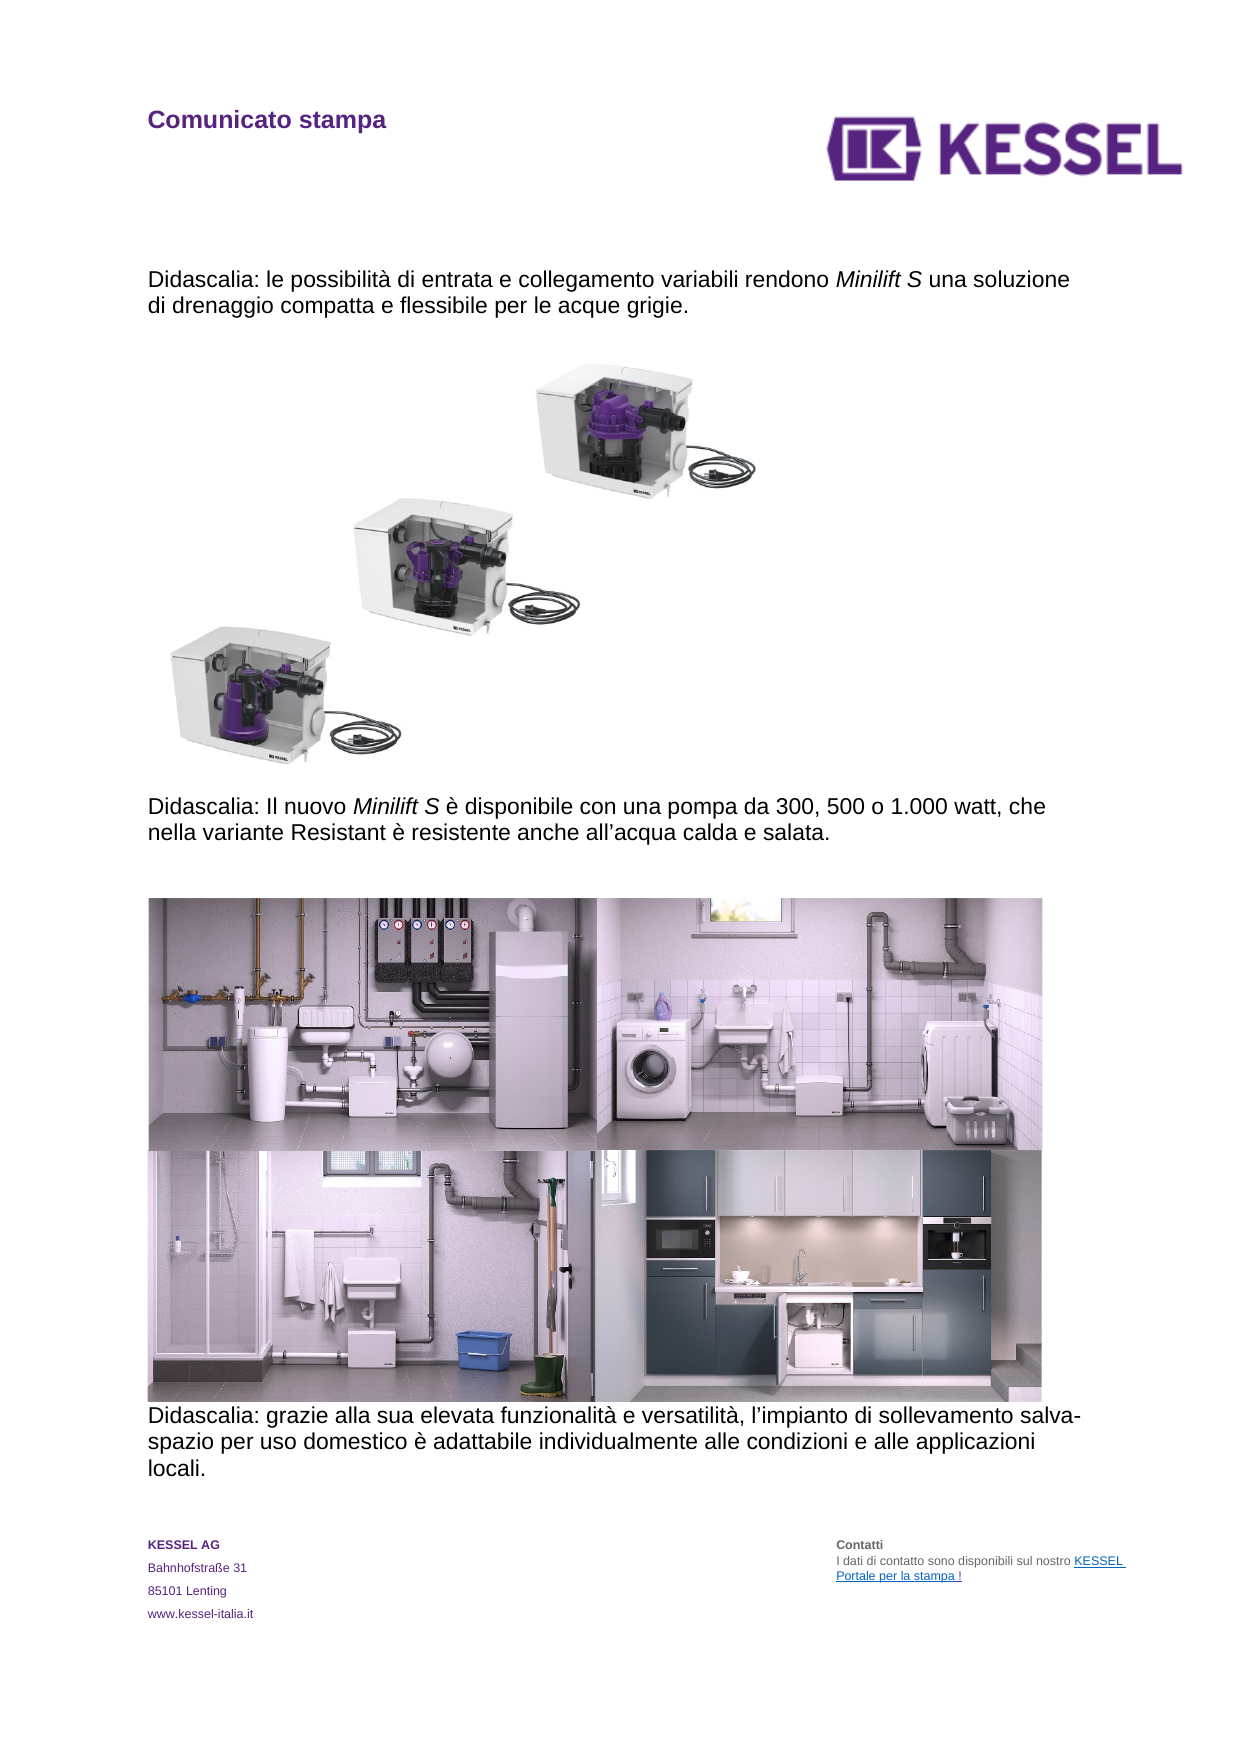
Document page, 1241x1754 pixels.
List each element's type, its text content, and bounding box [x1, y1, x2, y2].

text Didascalia: le possibilità di entrata e collegamento variabili rendono Minilift S una soluzione di drenaggio compatta e flessibile per le acque grigie. [148, 266, 1092, 318]
picture [147, 339, 784, 793]
picture [147, 898, 1043, 1402]
